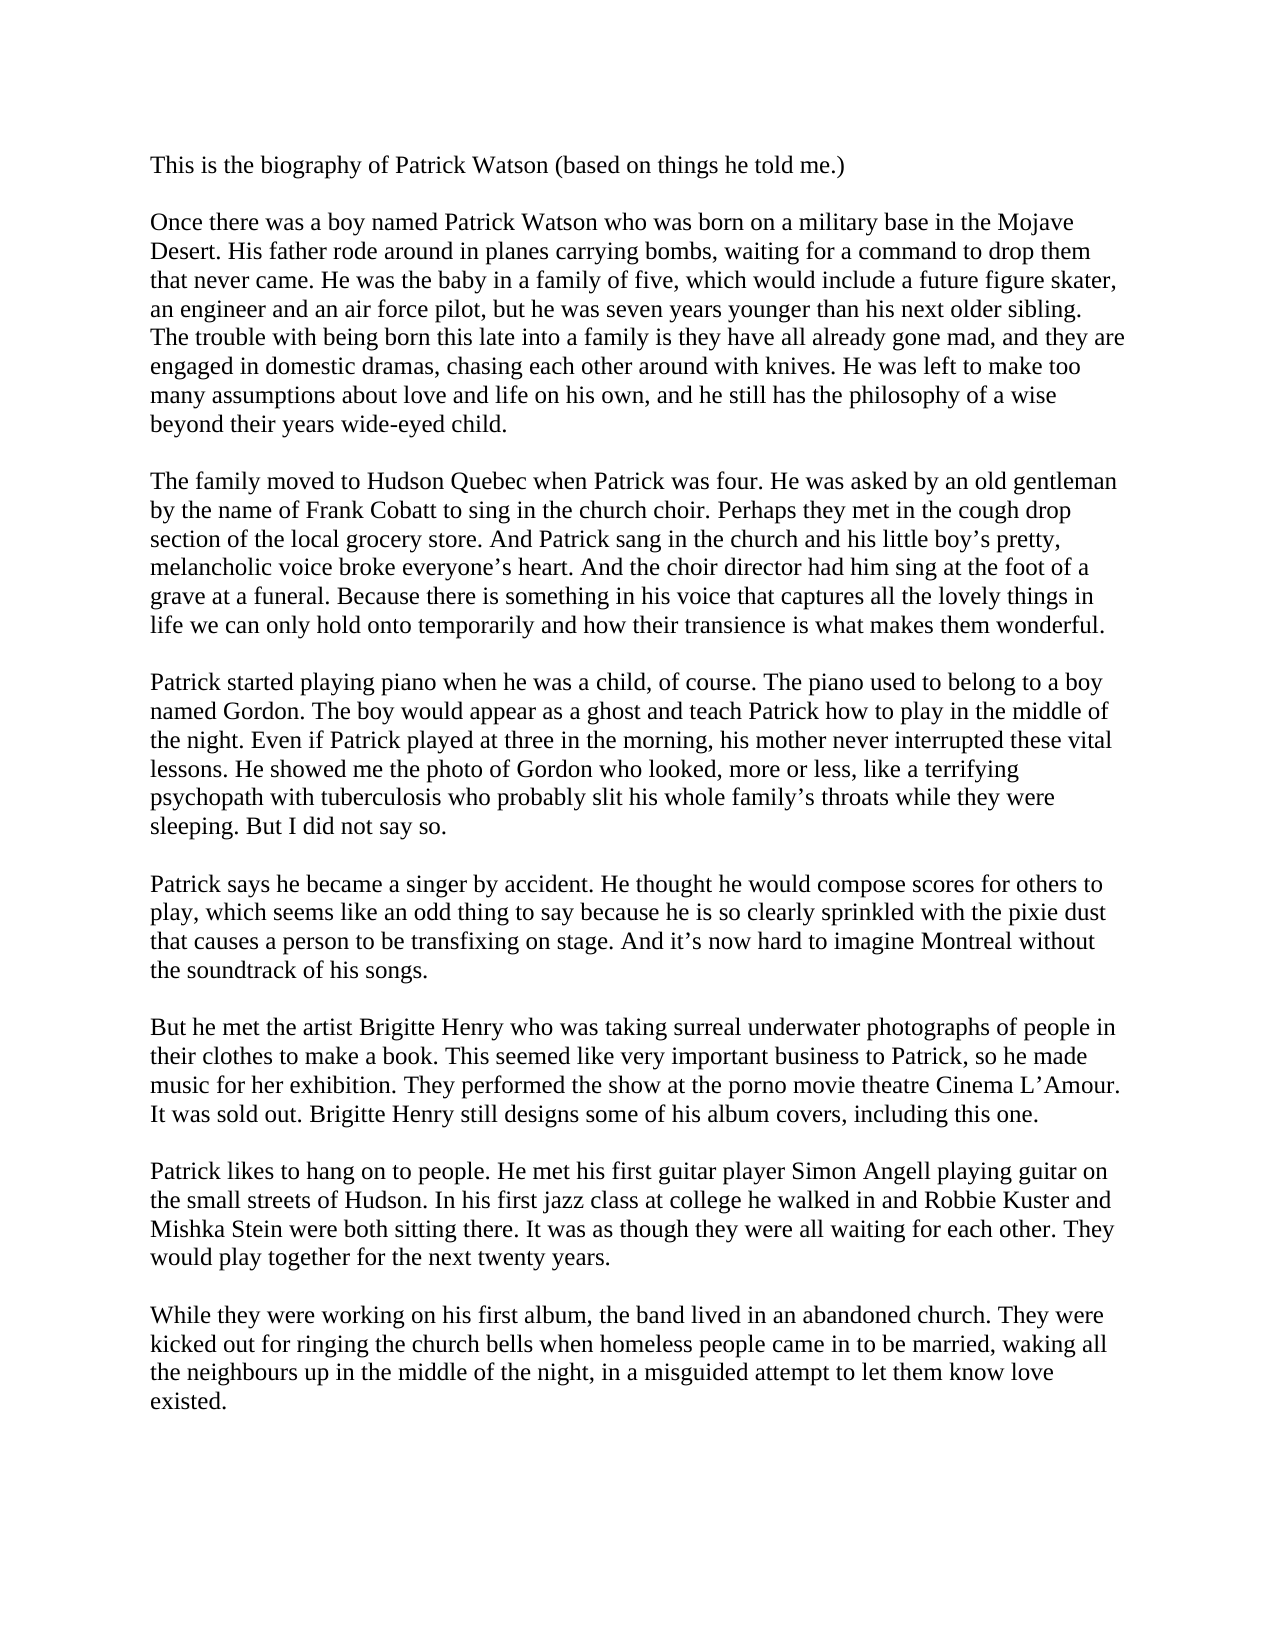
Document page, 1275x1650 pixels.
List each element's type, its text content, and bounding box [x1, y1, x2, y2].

text Once there was a boy named Patrick Watson who was born on a military base in the Mojave Desert. His father rode around in planes carrying bombs, waiting for a command to drop them that never came. He was the baby in a family of five, which would include a future figure skater, an engineer and an air force pilot, but he was seven years younger than his next older sibling. The trouble with being born this late into a family is they have all already gone mad, and they are engaged in domestic dramas, chasing each other around with knives. He was left to make too many assumptions about love and life on his own, and he still has the philosophy of a wise beyond their years wide-eyed child. [150, 207, 1125, 437]
text Patrick started playing piano when he was a child, of course. The piano used to belong to a boy named Gordon. The boy would appear as a ghost and teach Patrick how to play in the middle of the night. Even if Patrick played at three in the morning, his mother never interrupted these vital lessons. He showed me the photo of Gordon who looked, more or less, like a terrifying psychopath with tuberculosis who probably slit his whole family’s throats while they were sleeping. But I did not say so. [150, 667, 1125, 840]
text Patrick likes to hang on to people. He met his first guitar player Simon Angell playing guitar on the small streets of Hudson. In his first jazz class at college he walked in and Robbie Kuster and Mishka Stein were both sitting there. It was as though they were all waiting for each other. They would play together for the next twenty years. [150, 1156, 1125, 1271]
text Patrick says he became a singer by accident. He thought he would compose scores for others to play, which seems like an odd thing to say because he is so clearly sprinkled with the pixie dust that causes a person to be transfixing on stage. And it’s now hard to imagine Montreal without the soundtrack of his songs. [150, 869, 1125, 984]
text While they were working on his first album, the band lived in an abandoned church. They were kicked out for ringing the church bells when homeless people came in to be married, waking all the neighbours up in the middle of the night, in a misguided attempt to let them know love existed. [150, 1300, 1125, 1415]
text But he met the artist Brigitte Henry who was taking surreal underwater photographs of people in their clothes to make a book. This seemed like very important business to Patrick, so he made music for her exhibition. They performed the show at the porno movie theatre Cinema L’Amour. It was sold out. Brigitte Henry still designs some of his album covers, including this one. [150, 1012, 1125, 1127]
text This is the biography of Patrick Watson (based on things he told me.) [150, 150, 1125, 179]
text The family moved to Hudson Quebec when Patrick was four. He was asked by an old gentleman by the name of Frank Cobatt to sing in the church choir. Perhaps they met in the cough drop section of the local grocery store. And Patrick sang in the church and his little boy’s pretty, melancholic voice broke everyone’s heart. And the choir director had him sing at the foot of a grave at a funeral. Because there is something in his voice that captures all the lovely things in life we can only hold onto temporarily and how their transience is what makes them wonderful. [150, 466, 1125, 639]
